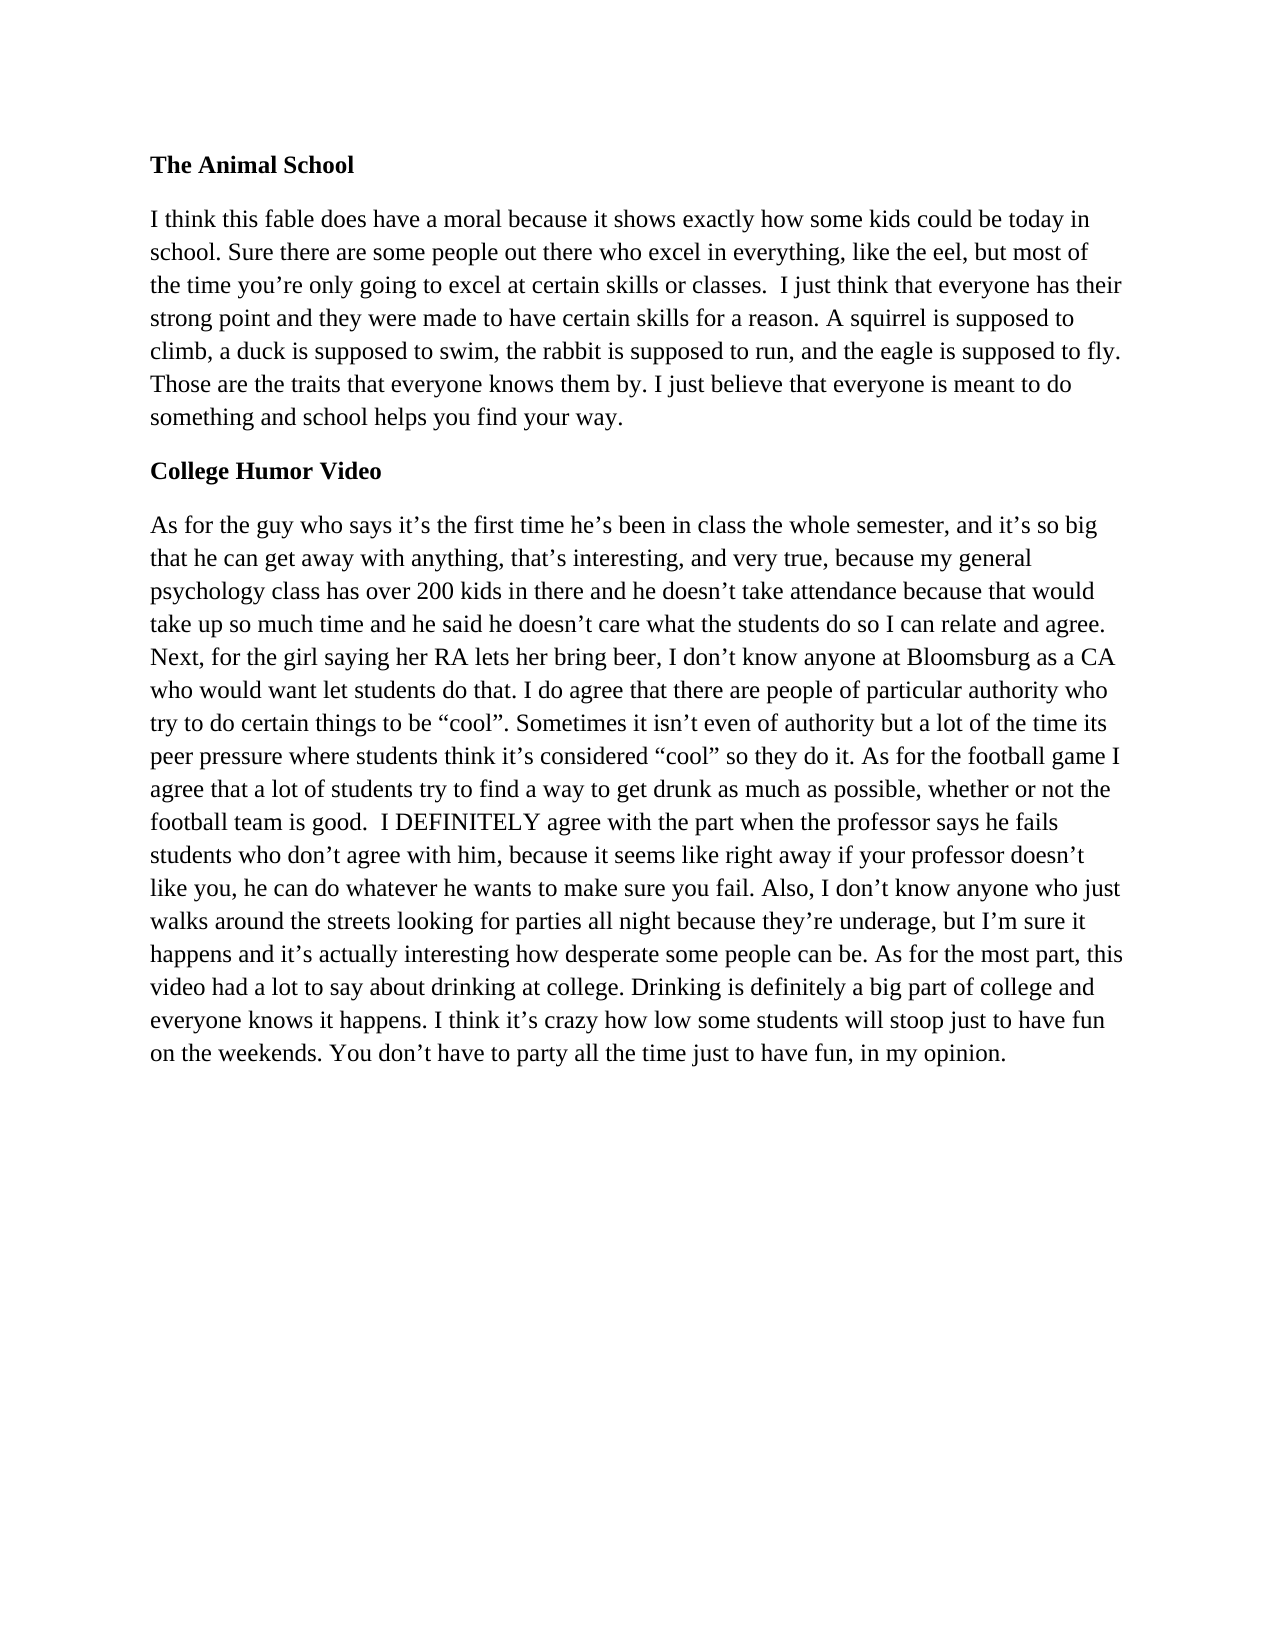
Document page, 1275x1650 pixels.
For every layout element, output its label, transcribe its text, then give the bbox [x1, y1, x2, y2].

text College Humor Video [150, 456, 1125, 484]
text I think this fable does have a moral because it shows exactly how some kids could be today in school. Sure there are some people out there who excel in everything, like the eel, but most of the time you’re only going to excel at certain skills or classes. I just think that everyone has their strong point and they were made to have certain skills for a reason. A squirrel is supposed to climb, a duck is supposed to swim, the rabbit is supposed to run, and the eagle is supposed to fly. Those are the traits that everyone knows them by. I just believe that everyone is meant to do something and school helps you find your way. [150, 204, 1125, 431]
text As for the guy who says it’s the first time he’s been in class the whole semester, and it’s so big that he can get away with anything, that’s interesting, and very true, because my general psychology class has over 200 kids in there and he doesn’t take attendance because that would take up so much time and he said he doesn’t care what the students do so I can relate and agree. Next, for the girl saying her RA lets her bring beer, I don’t know anyone at Bloomsburg as a CA who would want let students do that. I do agree that there are people of particular authority who try to do certain things to be “cool”. Sometimes it isn’t even of authority but a lot of the time its peer pressure where students think it’s considered “cool” so they do it. As for the football game I agree that a lot of students try to find a way to get drunk as much as possible, whether or not the football team is good. I DEFINITELY agree with the part when the professor says he fails students who don’t agree with him, because it seems like right away if your professor doesn’t like you, he can do whatever he wants to make sure you fail. Also, I don’t know anyone who just walks around the streets looking for parties all night because they’re underage, but I’m sure it happens and it’s actually interesting how desperate some people can be. As for the most part, this video had a lot to say about drinking at college. Drinking is definitely a big part of college and everyone knows it happens. I think it’s crazy how low some students will stoop just to have fun on the weekends. You don’t have to party all the time just to have fun, in my opinion. [150, 510, 1125, 1067]
text The Animal School [150, 150, 1125, 179]
